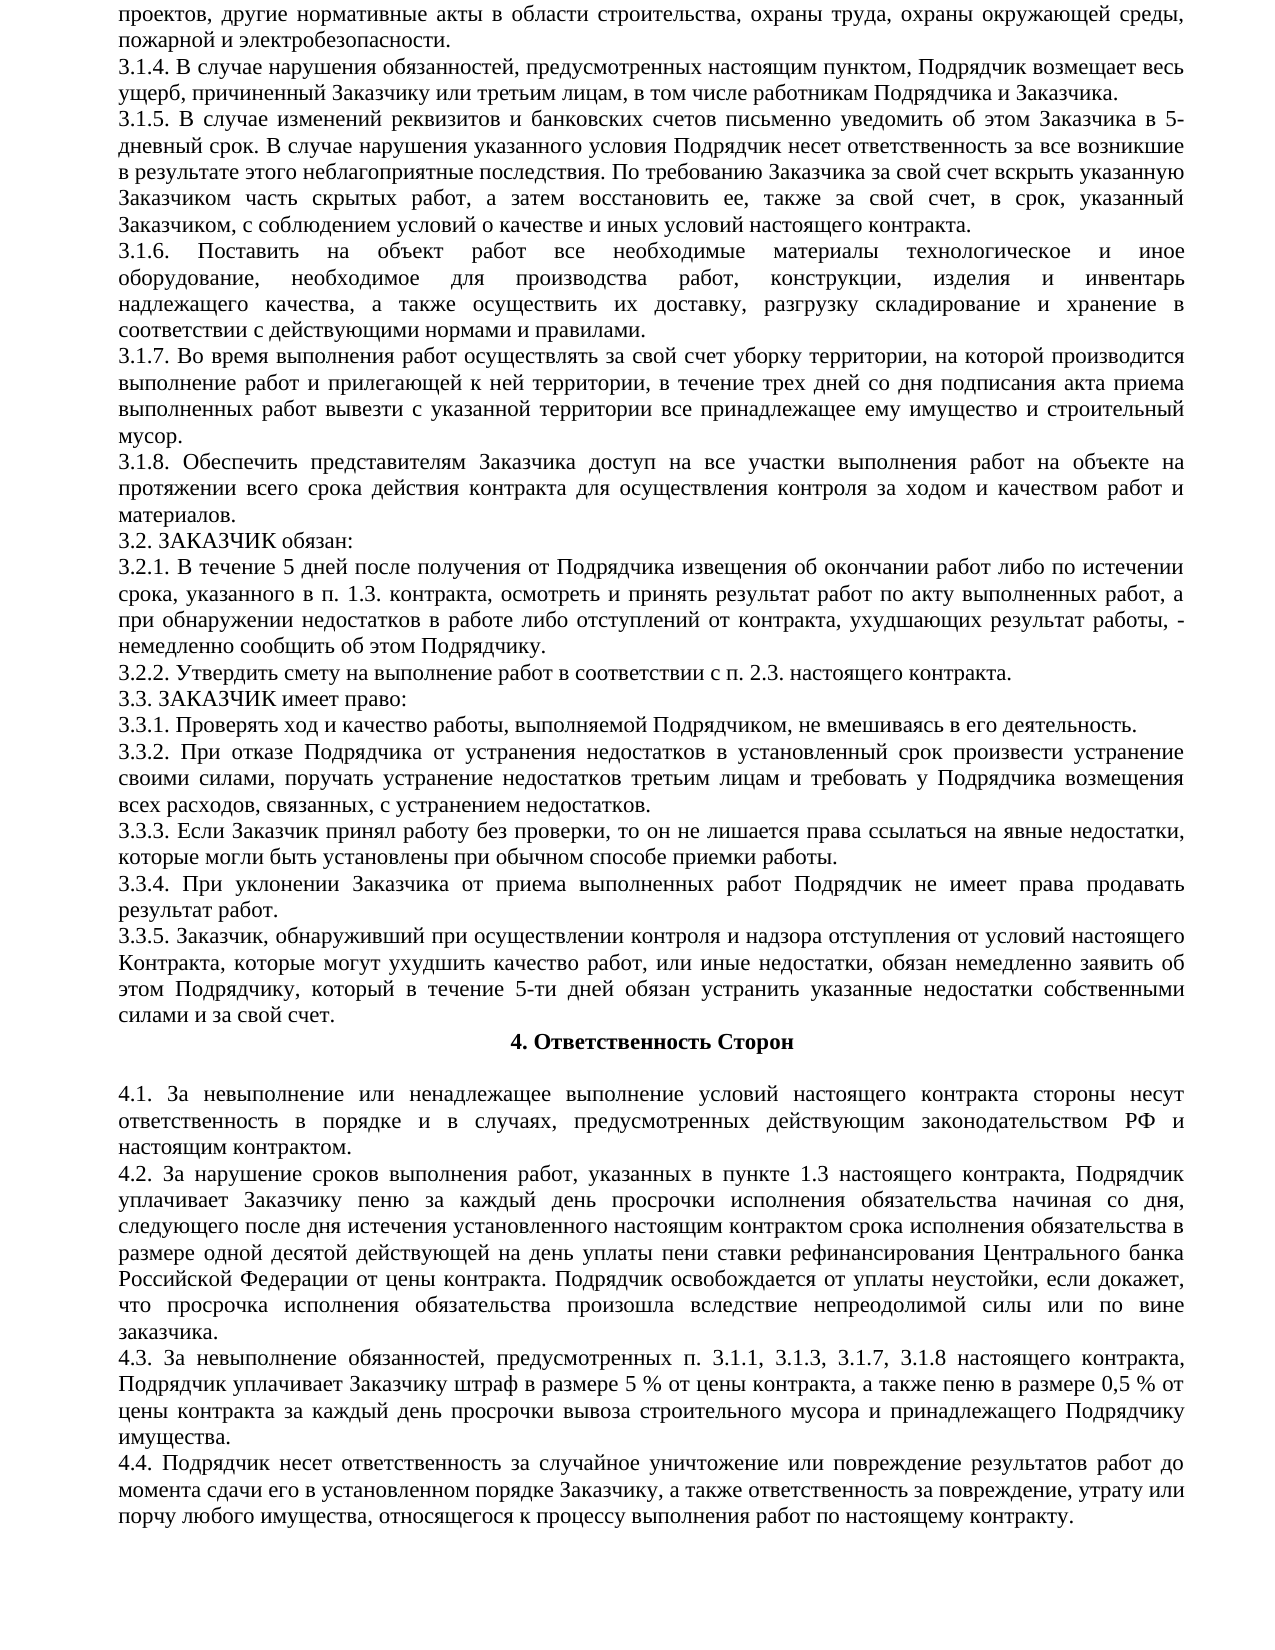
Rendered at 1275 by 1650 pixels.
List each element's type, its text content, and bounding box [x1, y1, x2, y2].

text 3.1.8. Обеспечить представителям Заказчика доступ на все участки выполнения работ на объекте на протяжении всего срока действия контракта для осуществления контроля за ходом и качеством работ и материалов. [118, 448, 1186, 527]
text 4. Ответственность Сторон [118, 1028, 1186, 1054]
text 3.1.5. В случае изменений реквизитов и банковских счетов письменно уведомить об этом Заказчика в 5-дневный срок. В случае нарушения указанного условия Подрядчик несет ответственность за все возникшие в результате этого неблагоприятные последствия. По требованию Заказчика за свой счет вскрыть указанную Заказчиком часть скрытых работ, а затем восстановить ее, также за свой счет, в срок, указанный Заказчиком, с соблюдением условий о качестве и иных условий настоящего контракта. [118, 105, 1186, 237]
text 4.2. За нарушение сроков выполнения работ, указанных в пункте 1.3 настоящего контракта, Подрядчик уплачивает Заказчику пеню за каждый день просрочки исполнения обязательства начиная со дня, следующего после дня истечения установленного настоящим контрактом срока исполнения обязательства в размере одной десятой действующей на день уплаты пени ставки рефинансирования Центрального банка Российской Федерации от цены контракта. Подрядчик освобождается от уплаты неустойки, если докажет, что просрочка исполнения обязательства произошла вследствие непреодолимой силы или по вине заказчика. [118, 1159, 1186, 1344]
text 3.2. ЗАКАЗЧИК обязан: [118, 527, 1186, 553]
text 4.3. За невыполнение обязанностей, предусмотренных п. 3.1.1, 3.1.3, 3.1.7, 3.1.8 настоящего контракта, Подрядчик уплачивает Заказчику штраф в размере 5 % от цены контракта, а также пеню в размере 0,5 % от цены контракта за каждый день просрочки вывоза строительного мусора и принадлежащего Подрядчику имущества. [118, 1344, 1186, 1449]
text 3.1.7. Во время выполнения работ осуществлять за свой счет уборку территории, на которой производится выполнение работ и прилегающей к ней территории, в течение трех дней со дня подписания акта приема выполненных работ вывезти с указанной территории все принадлежащее ему имущество и строительный мусор. [118, 343, 1186, 448]
text 3.3.5. Заказчик, обнаруживший при осуществлении контроля и надзора отступления от условий настоящего Контракта, которые могут ухудшить качество работ, или иные недостатки, обязан немедленно заявить об этом Подрядчику, который в течение 5-ти дней обязан устранить указанные недостатки собственными силами и за свой счет. [118, 922, 1186, 1028]
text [118, 0, 1186, 53]
text 3.1.4. В случае нарушения обязанностей, предусмотренных настоящим пунктом, Подрядчик возмещает весь ущерб, причиненный Заказчику или третьим лицам, в том числе работникам Подрядчика и Заказчика. [118, 53, 1186, 105]
text 3.1.6. Поставить на объект работ все необходимые материалы технологическое и иное оборудование, необходимое для производства работ, конструкции, изделия и инвентарь надлежащего качества, а также осуществить их доставку, разгрузку складирование и хранение в соответствии с действующими нормами и правилами. [118, 237, 1186, 343]
text 3.2.2. Утвердить смету на выполнение работ в соответствии с п. 2.3. настоящего контракта. [118, 659, 1186, 685]
text 3.2.1. В течение 5 дней после получения от Подрядчика извещения об окончании работ либо по истечении срока, указанного в п. 1.3. контракта, осмотреть и принять результат работ по акту выполненных работ, а при обнаружении недостатков в работе либо отступлений от контракта, ухудшающих результат работы, - немедленно сообщить об этом Подрядчику. [118, 553, 1186, 659]
text 3.3. ЗАКАЗЧИК имеет право: [118, 685, 1186, 712]
text 3.3.4. При уклонении Заказчика от приема выполненных работ Подрядчик не имеет права продавать результат работ. [118, 870, 1186, 922]
text 3.3.1. Проверять ход и качество работы, выполняемой Подрядчиком, не вмешиваясь в его деятельность. [118, 712, 1186, 738]
text 4.4. Подрядчик несет ответственность за случайное уничтожение или повреждение результатов работ до момента сдачи его в установленном порядке Заказчику, а также ответственность за повреждение, утрату или порчу любого имущества, относящегося к процессу выполнения работ по настоящему контракту. [118, 1449, 1186, 1528]
text 3.3.3. Если Заказчик принял работу без проверки, то он не лишается права ссылаться на явные недостатки, которые могли быть установлены при обычном способе приемки работы. [118, 817, 1186, 870]
text 4.1. За невыполнение или ненадлежащее выполнение условий настоящего контракта стороны несут ответственность в порядке и в случаях, предусмотренных действующим законодательством РФ и настоящим контрактом. [118, 1081, 1186, 1159]
text 3.3.2. При отказе Подрядчика от устранения недостатков в установленный срок произвести устранение своими силами, поручать устранение недостатков третьим лицам и требовать у Подрядчика возмещения всех расходов, связанных, с устранением недостатков. [118, 738, 1186, 817]
